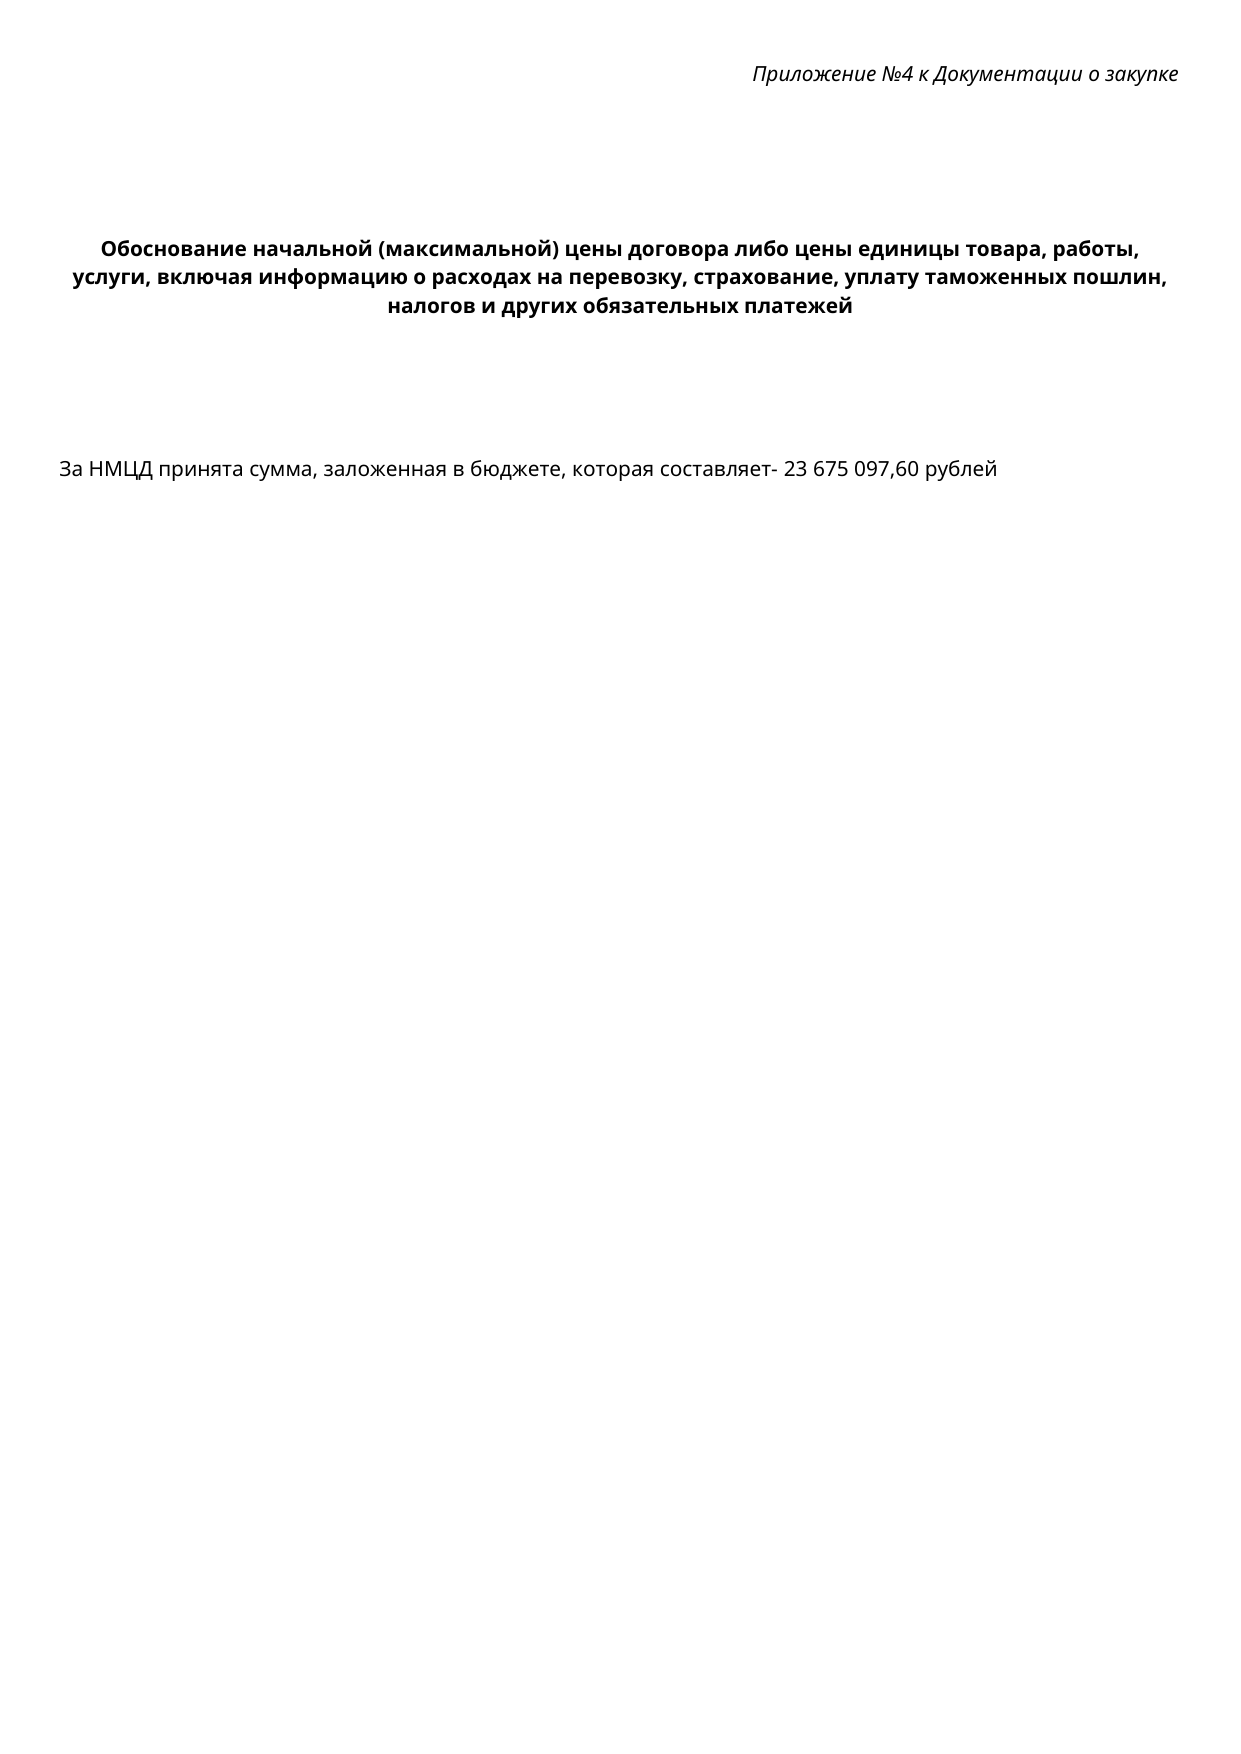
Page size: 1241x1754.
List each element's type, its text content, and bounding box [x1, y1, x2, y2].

text Обоснование начальной (максимальной) цены договора либо цены единицы товара, работы, услуги, включая информацию о расходах на перевозку, страхование, уплату таможенных пошлин, налогов и других обязательных платежей [59, 234, 1181, 319]
list Приложение №4 к Документации о закупке [134, 59, 1181, 87]
text За НМЦД принята сумма, заложенная в бюджете, которая составляет- 23 675 097,60 рублей [59, 454, 1181, 483]
